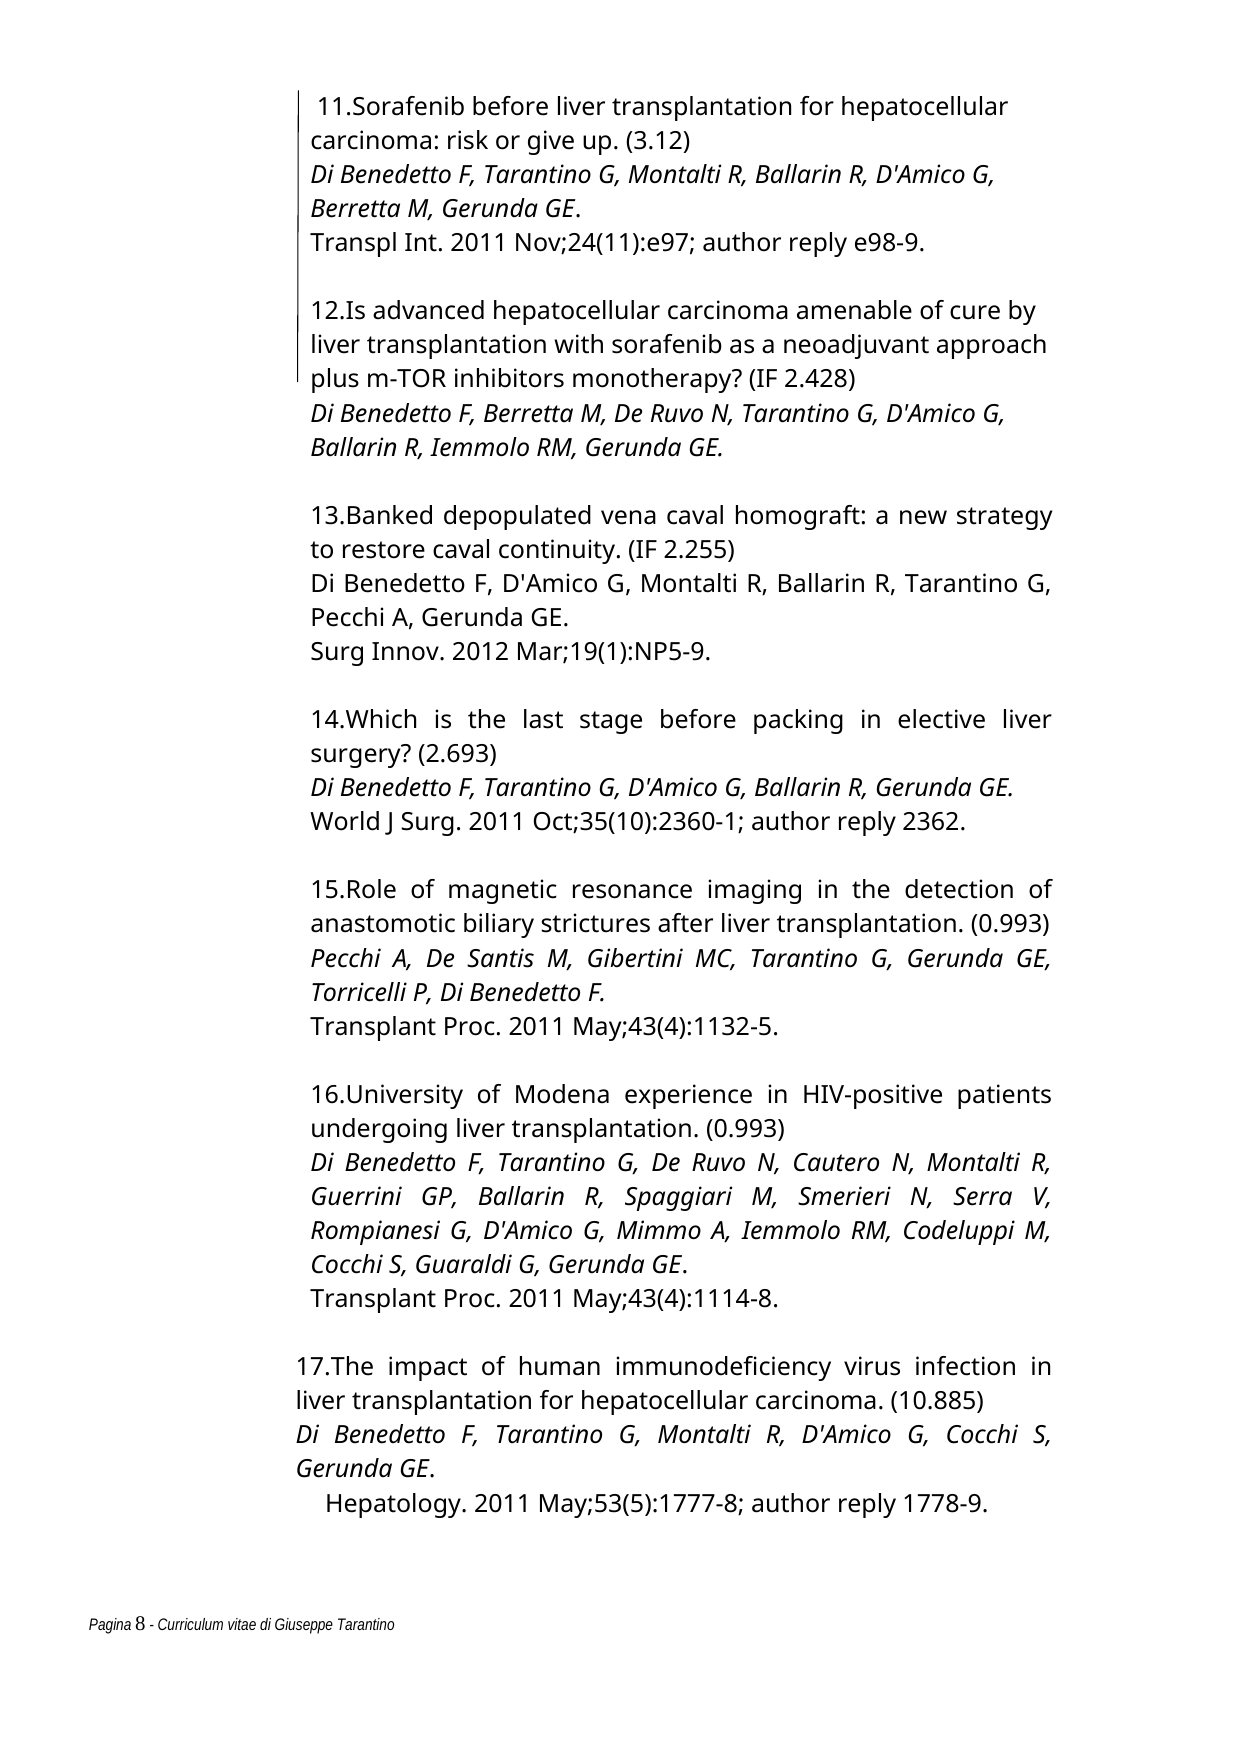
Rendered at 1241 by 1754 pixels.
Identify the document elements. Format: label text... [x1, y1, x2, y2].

text 14.Which is the last stage before packing in elective liver surgery? (2.693) [310, 702, 1053, 770]
text Di Benedetto F, Tarantino G, Montalti R, D'Amico G, Cocchi S, Gerunda GE. [295, 1417, 1053, 1485]
text Transplant Proc. 2011 May;43(4):1132-5. [310, 1008, 1053, 1042]
text 17.The impact of human immunodeficiency virus infection in liver transplantation for hepatocellular carcinoma. (10.885) [295, 1349, 1053, 1417]
text Transpl Int. 2011 Nov;24(11):e97; author reply e98-9. [310, 225, 1053, 259]
text Di Benedetto F, Berretta M, De Ruvo N, Tarantino G, D'Amico G, Ballarin R, Iemmolo RM, Gerunda GE. [310, 395, 1053, 463]
text Transplant Proc. 2011 May;43(4):1114-8. [310, 1281, 1053, 1315]
text Di Benedetto F, D'Amico G, Montalti R, Ballarin R, Tarantino G, Pecchi A, Gerunda GE. [310, 566, 1053, 634]
text Pecchi A, De Santis M, Gibertini MC, Tarantino G, Gerunda GE, Torricelli P, Di Benedetto F. [310, 940, 1053, 1008]
text Di Benedetto F, Tarantino G, De Ruvo N, Cautero N, Montalti R, Guerrini GP, Ballarin R, Spaggiari M, Smerieri N, Serra V, Rompianesi G, D'Amico G, Mimmo A, Iemmolo RM, Codeluppi M, Cocchi S, Guaraldi G, Gerunda GE. [310, 1144, 1053, 1281]
text Surg Innov. 2012 Mar;19(1):NP5-9. [310, 634, 1053, 668]
text Hepatology. 2011 May;53(5):1777-8; author reply 1778-9. [325, 1485, 1053, 1519]
text Di Benedetto F, Tarantino G, D'Amico G, Ballarin R, Gerunda GE. [310, 770, 1053, 804]
text 15.Role of magnetic resonance imaging in the detection of anastomotic biliary strictures after liver transplantation. (0.993) [310, 872, 1053, 940]
text World J Surg. 2011 Oct;35(10):2360-1; author reply 2362. [310, 804, 1053, 838]
text 12.Is advanced hepatocellular carcinoma amenable of cure by liver transplantation with sorafenib as a neoadjuvant approach plus m-TOR inhibitors monotherapy? (IF 2.428) [310, 293, 1053, 395]
text 11.Sorafenib before liver transplantation for hepatocellular carcinoma: risk or give up. (3.12) [310, 89, 1053, 157]
text Di Benedetto F, Tarantino G, Montalti R, Ballarin R, D'Amico G, Berretta M, Gerunda GE. [310, 157, 1053, 225]
text 13.Banked depopulated vena caval homograft: a new strategy to restore caval continuity. (IF 2.255) [310, 497, 1053, 566]
text 16.University of Modena experience in HIV-positive patients undergoing liver transplantation. (0.993) [310, 1076, 1053, 1144]
